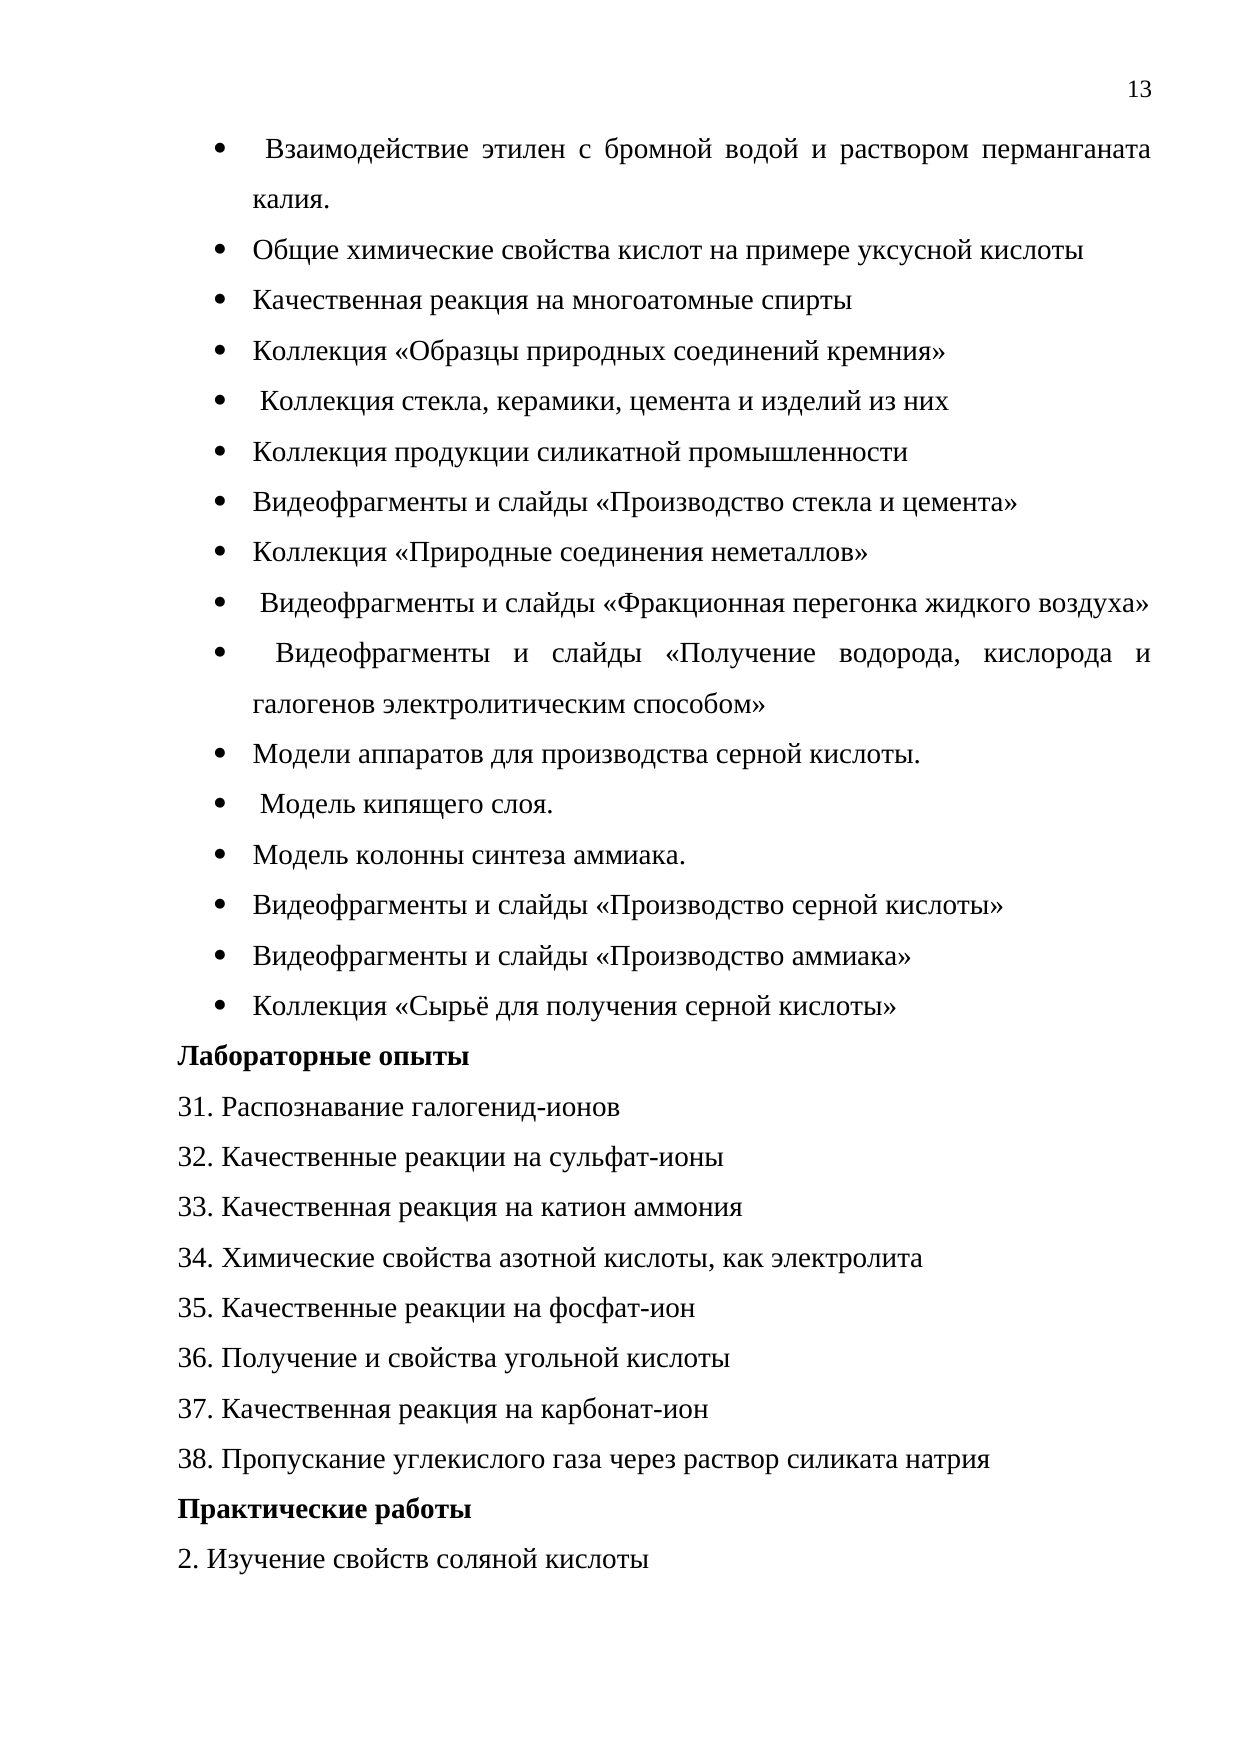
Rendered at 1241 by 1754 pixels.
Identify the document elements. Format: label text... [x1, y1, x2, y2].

list Видеофрагменты и слайды «Производство стекла и цемента» [215, 484, 1152, 518]
list Коллекция «Сырьё для получения серной кислоты» [215, 988, 1152, 1022]
list Общие химические свойства кислот на примере уксусной кислоты [215, 232, 1152, 266]
list Видеофрагменты и слайды «Получение водорода, кислорода и галогенов электролитическим способом» [215, 635, 1152, 719]
list Модель колонны синтеза аммиака. [215, 837, 1152, 871]
list Модели аппаратов для производства серной кислоты. [215, 736, 1152, 770]
list Видеофрагменты и слайды «Производство аммиака» [215, 938, 1152, 971]
list Коллекция «Природные соединения неметаллов» [215, 534, 1152, 568]
text 2. Изучение свойств соляной кислоты [177, 1542, 1152, 1575]
list Модель кипящего слоя. [215, 786, 1152, 820]
text 32. Качественные реакции на сульфат-ионы [177, 1139, 1152, 1173]
list Коллекция «Образцы природных соединений кремния» [215, 333, 1152, 366]
text 31. Распознавание галогенид-ионов [177, 1089, 1152, 1122]
text Лабораторные опыты [177, 1038, 1152, 1072]
list Видеофрагменты и слайды «Фракционная перегонка жидкого воздуха» [215, 585, 1152, 618]
text Практические работы [177, 1491, 1152, 1525]
list Коллекция стекла, керамики, цемента и изделий из них [215, 383, 1152, 417]
text 36. Получение и свойства угольной кислоты [177, 1340, 1152, 1374]
list Качественная реакция на многоатомные спирты [215, 282, 1152, 316]
text 37. Качественная реакция на карбонат-ион [177, 1391, 1152, 1424]
text 33. Качественная реакция на катион аммония [177, 1189, 1152, 1223]
list Взаимодействие этилен с бромной водой и раствором перманганата калия. [215, 131, 1152, 215]
text 35. Качественные реакции на фосфат-ион [177, 1290, 1152, 1324]
list Коллекция продукции силикатной промышленности [215, 434, 1152, 467]
text 34. Химические свойства азотной кислоты, как электролита [177, 1240, 1152, 1273]
text 38. Пропускание углекислого газа через раствор силиката натрия [177, 1441, 1152, 1474]
list Видеофрагменты и слайды «Производство серной кислоты» [215, 887, 1152, 921]
